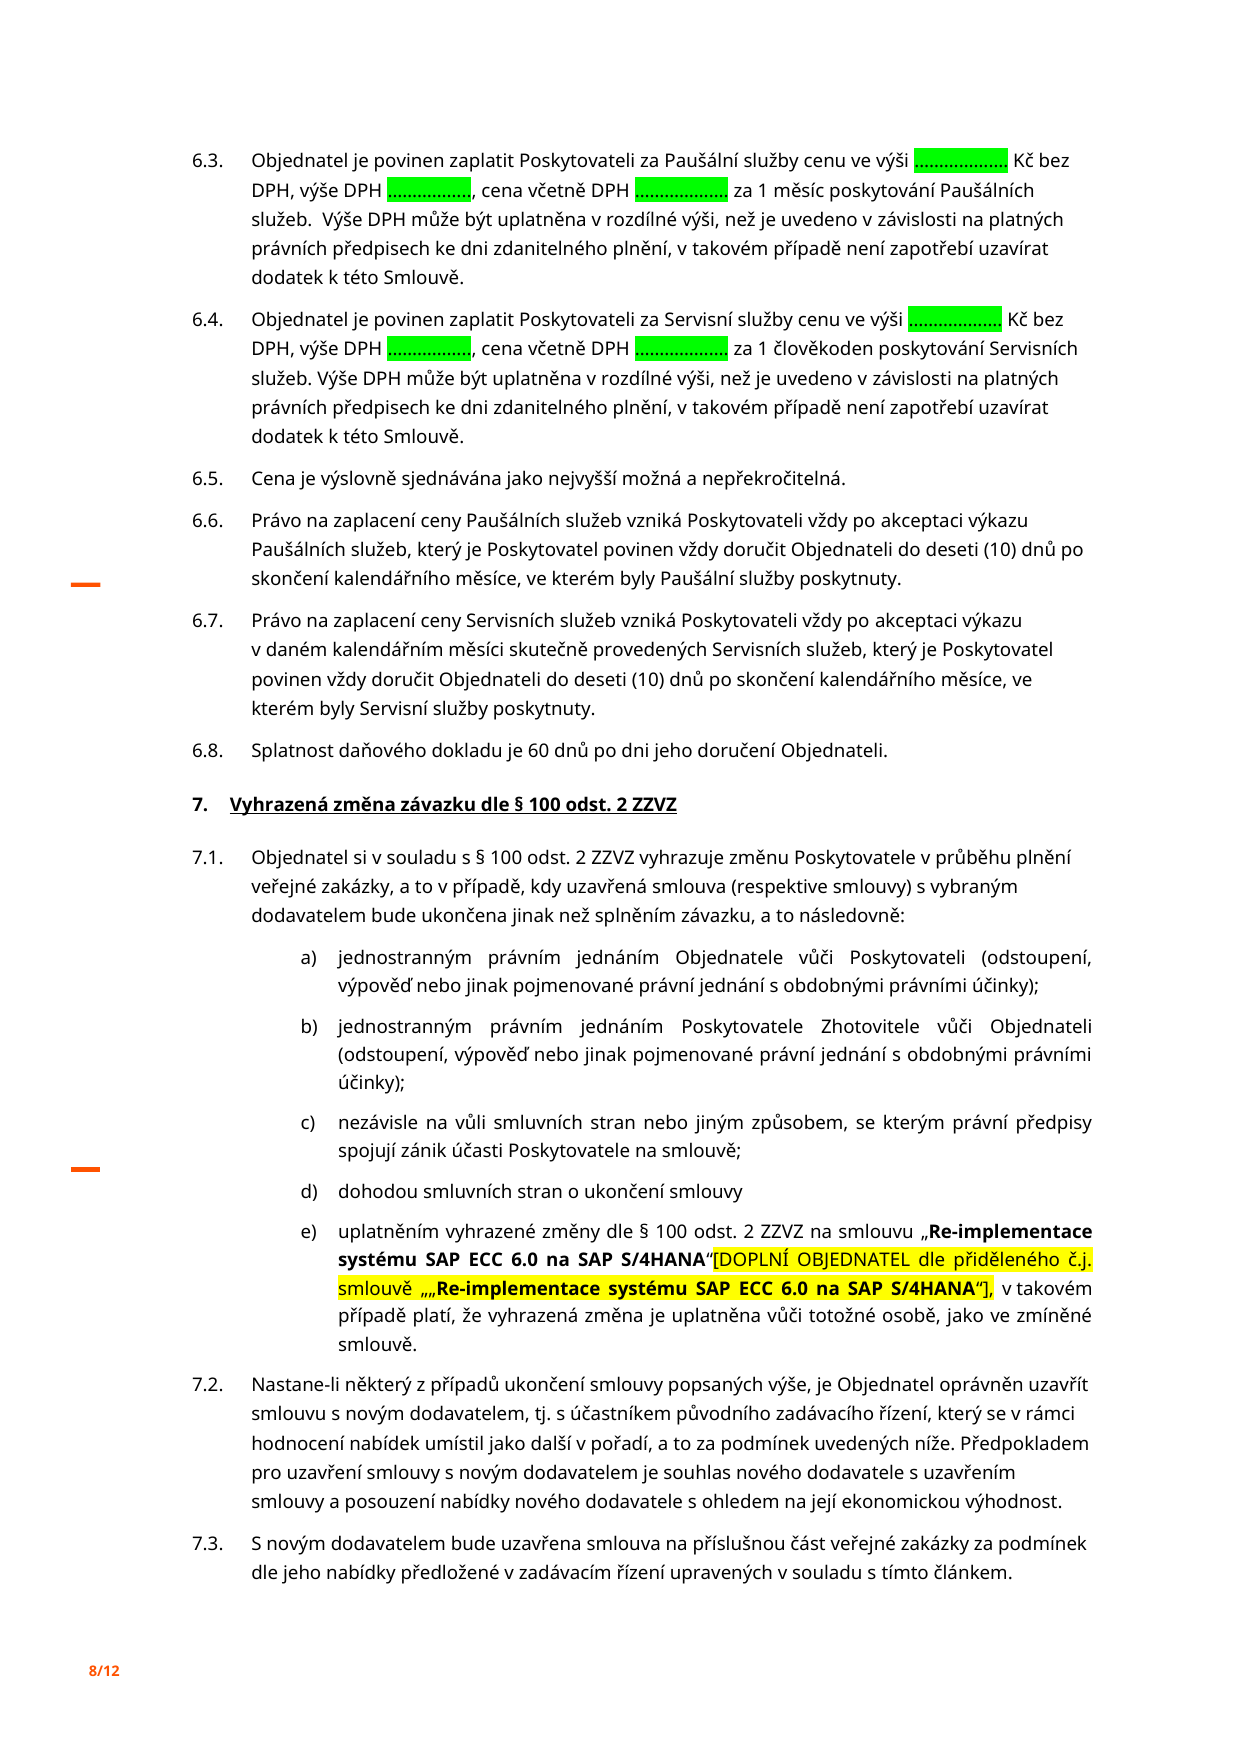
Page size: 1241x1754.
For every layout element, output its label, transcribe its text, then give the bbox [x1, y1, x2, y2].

list Splatnost daňového dokladu je 60 dnů po dni jeho doručení Objednateli. [192, 737, 1093, 762]
list Objednatel je povinen zaplatit Poskytovateli za Servisní služby cenu ve výši ………………. Kč bez DPH, výše DPH …………….., cena včetně DPH ………………. za 1 člověkoden poskytování Servisních služeb. Výše DPH může být uplatněna v rozdílné výši, než je uvedeno v závislosti na platných právních předpisech ke dni zdanitelného plnění, v takovém případě není zapotřebí uzavírat dodatek k této Smlouvě. [192, 306, 1093, 449]
list nezávisle na vůli smluvních stran nebo jiným způsobem, se kterým právní předpisy spojují zánik účasti Poskytovatele na smlouvě; [300, 1110, 1093, 1163]
list jednostranným právním jednáním Objednatele vůči Poskytovateli (odstoupení, výpověď nebo jinak pojmenované právní jednání s obdobnými právními účinky); [300, 944, 1093, 998]
list jednostranným právním jednáním Poskytovatele Zhotovitele vůči Objednateli (odstoupení, výpověď nebo jinak pojmenované právní jednání s obdobnými právními účinky); [300, 1013, 1093, 1095]
list dohodou smluvních stran o ukončení smlouvy [300, 1178, 1093, 1204]
list Nastane-li některý z případů ukončení smlouvy popsaných výše, je Objednatel oprávněn uzavřít smlouvu s novým dodavatelem, tj. s účastníkem původního zadávacího řízení, který se v rámci hodnocení nabídek umístil jako další v pořadí, a to za podmínek uvedených níže. Předpokladem pro uzavření smlouvy s novým dodavatelem je souhlas nového dodavatele s uzavřením smlouvy a posouzení nabídky nového dodavatele s ohledem na její ekonomickou výhodnost. [192, 1371, 1093, 1514]
list Právo na zaplacení ceny Paušálních služeb vzniká Poskytovateli vždy po akceptaci výkazu Paušálních služeb, který je Poskytovatel povinen vždy doručit Objednateli do deseti (10) dnů po skončení kalendářního měsíce, ve kterém byly Paušální služby poskytnuty. [192, 507, 1093, 591]
list Objednatel je povinen zaplatit Poskytovateli za Paušální služby cenu ve výši ………………. Kč bez DPH, výše DPH …………….., cena včetně DPH ………………. za 1 měsíc poskytování Paušálních služeb. Výše DPH může být uplatněna v rozdílné výši, než je uvedeno v závislosti na platných právních předpisech ke dni zdanitelného plnění, v takovém případě není zapotřebí uzavírat dodatek k této Smlouvě. [192, 148, 1093, 290]
list Cena je výslovně sjednávána jako nejvyšší možná a nepřekročitelná. [192, 465, 1093, 491]
subtitle Vyhrazená změna závazku dle § 100 odst. 2 ZZVZ [192, 791, 1093, 817]
list uplatněním vyhrazené změny dle § 100 odst. 2 ZZVZ na smlouvu „Re-implementace systému SAP ECC 6.0 na SAP S/4HANA“[DOPLNÍ OBJEDNATEL dle přiděleného č.j. smlouvě „„Re-implementace systému SAP ECC 6.0 na SAP S/4HANA“], v takovém případě platí, že vyhrazená změna je uplatněna vůči totožné osobě, jako ve zmíněné smlouvě. [300, 1219, 1093, 1356]
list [192, 1530, 1093, 1585]
list Objednatel si v souladu s § 100 odst. 2 ZZVZ vyhrazuje změnu Poskytovatele v průběhu plnění veřejné zakázky, a to v případě, kdy uzavřená smlouva (respektive smlouvy) s vybraným dodavatelem bude ukončena jinak než splněním závazku, a to následovně: [192, 844, 1093, 928]
list Právo na zaplacení ceny Servisních služeb vzniká Poskytovateli vždy po akceptaci výkazu v daném kalendářním měsíci skutečně provedených Servisních služeb, který je Poskytovatel povinen vždy doručit Objednateli do deseti (10) dnů po skončení kalendářního měsíce, ve kterém byly Servisní služby poskytnuty. [192, 607, 1093, 721]
